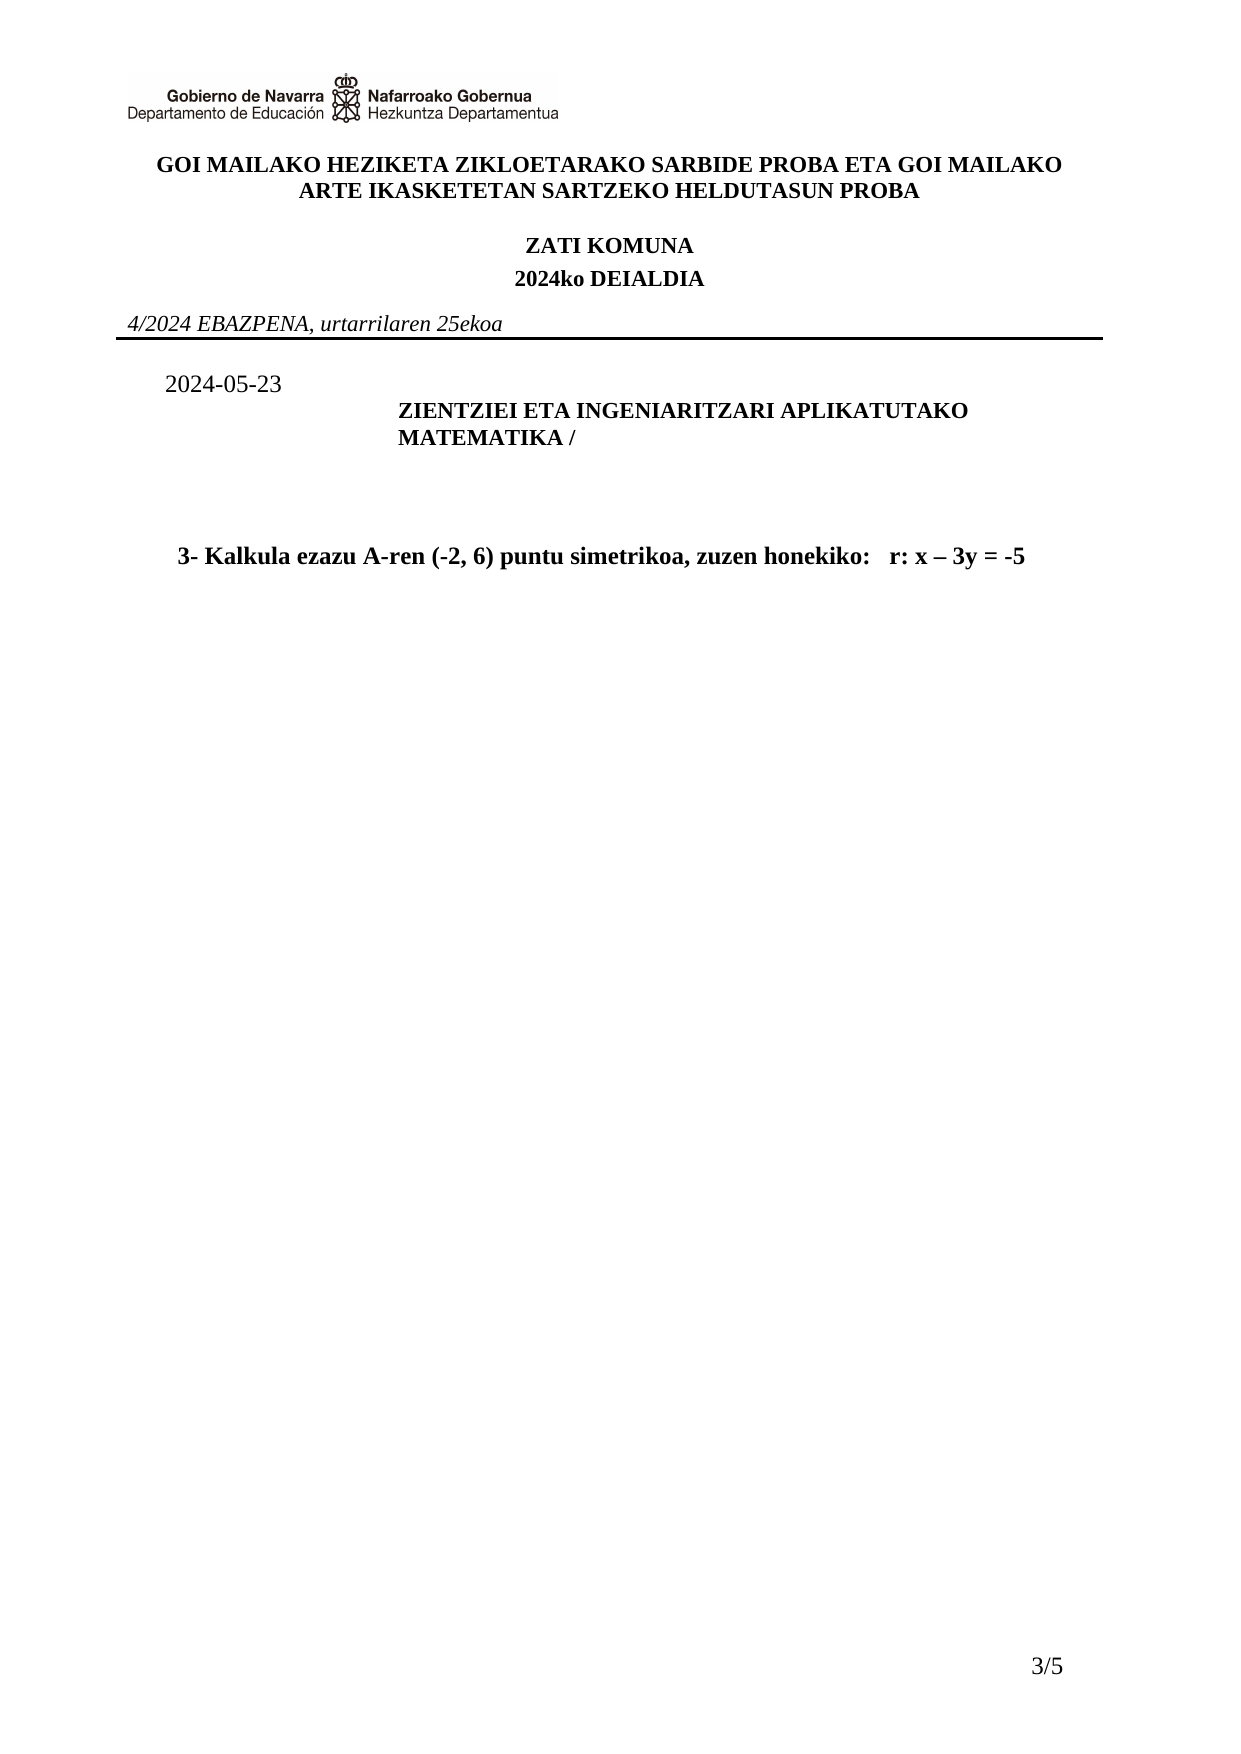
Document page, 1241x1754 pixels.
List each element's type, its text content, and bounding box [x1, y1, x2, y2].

text 3- Kalkula ezazu A-ren (-2, 6) puntu simetrikoa, zuzen honekiko: r: x – 3y = -5 [177, 541, 1063, 570]
picture [127, 73, 559, 123]
